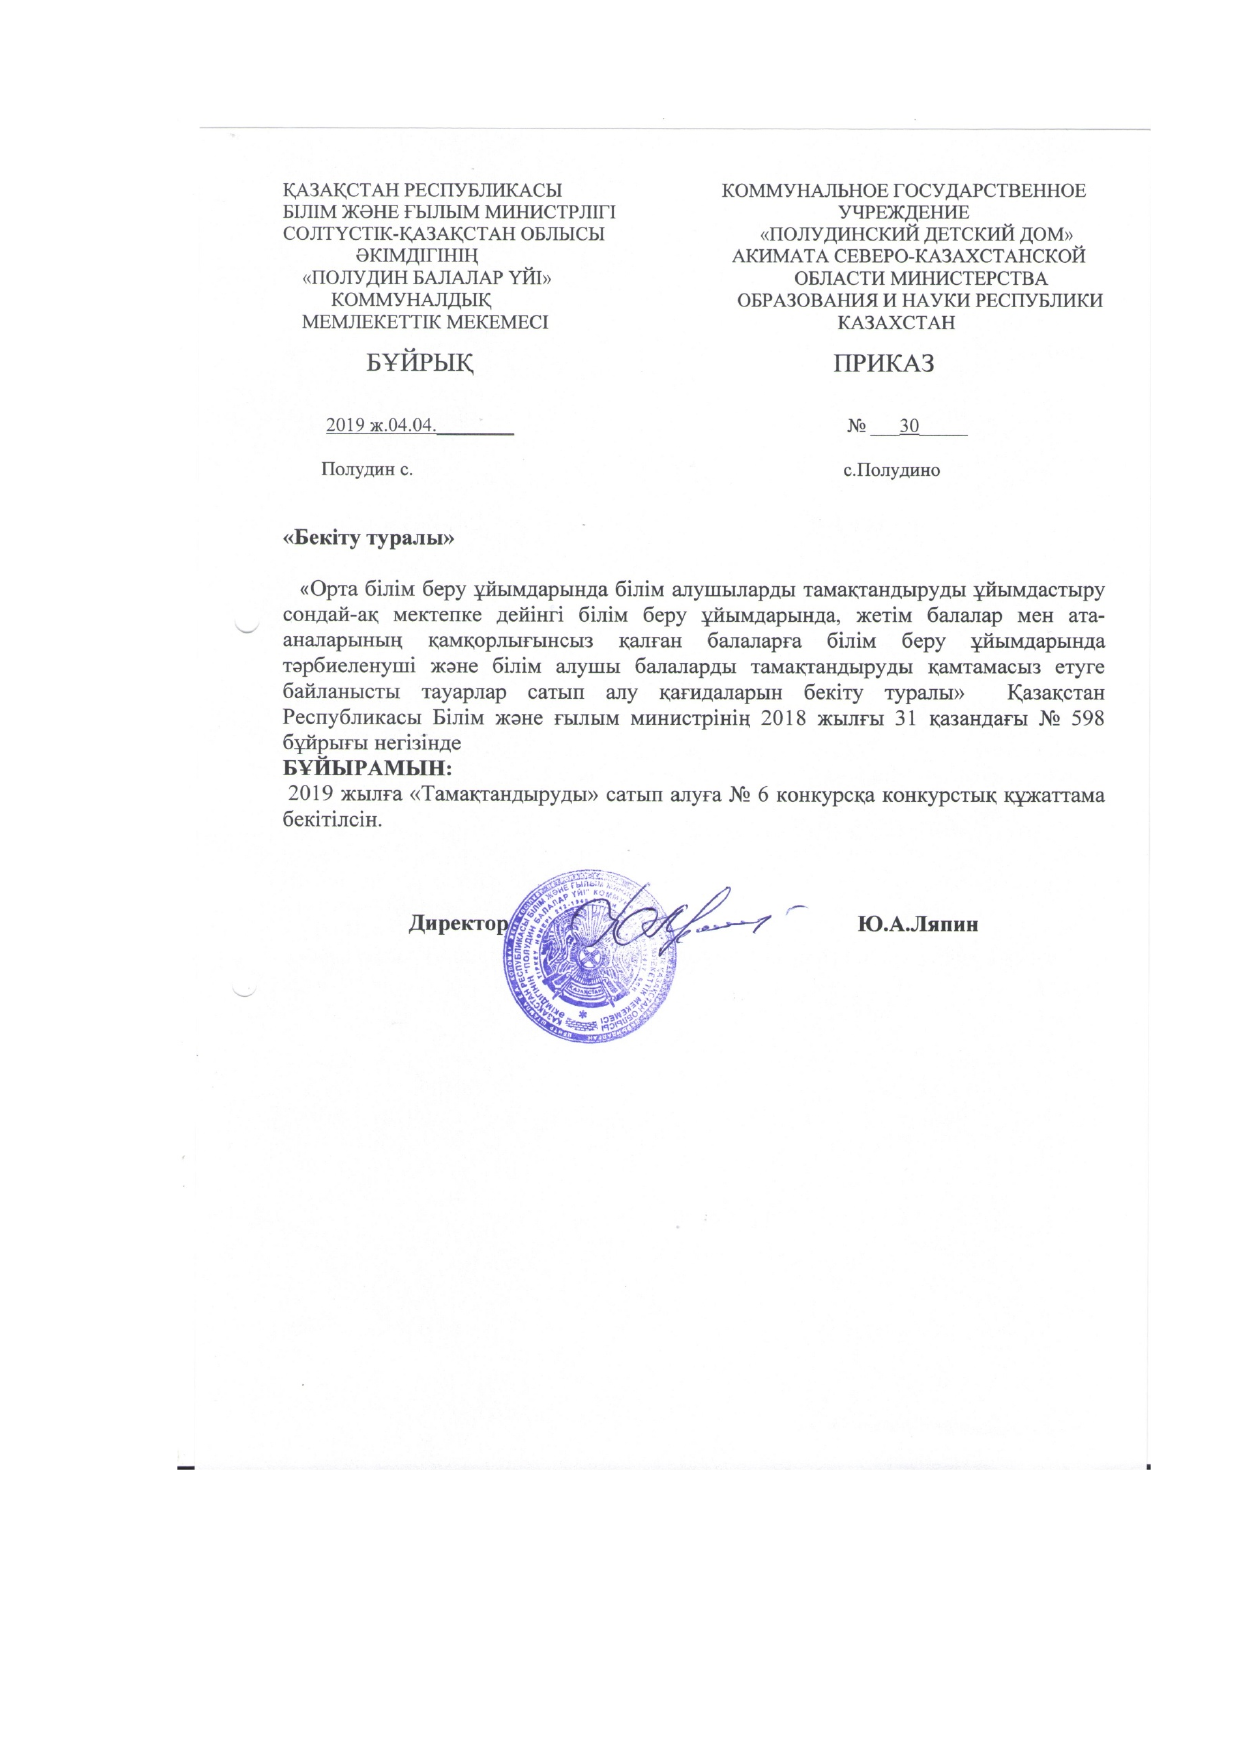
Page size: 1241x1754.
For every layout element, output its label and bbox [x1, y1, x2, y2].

picture [177, 118, 1151, 1470]
